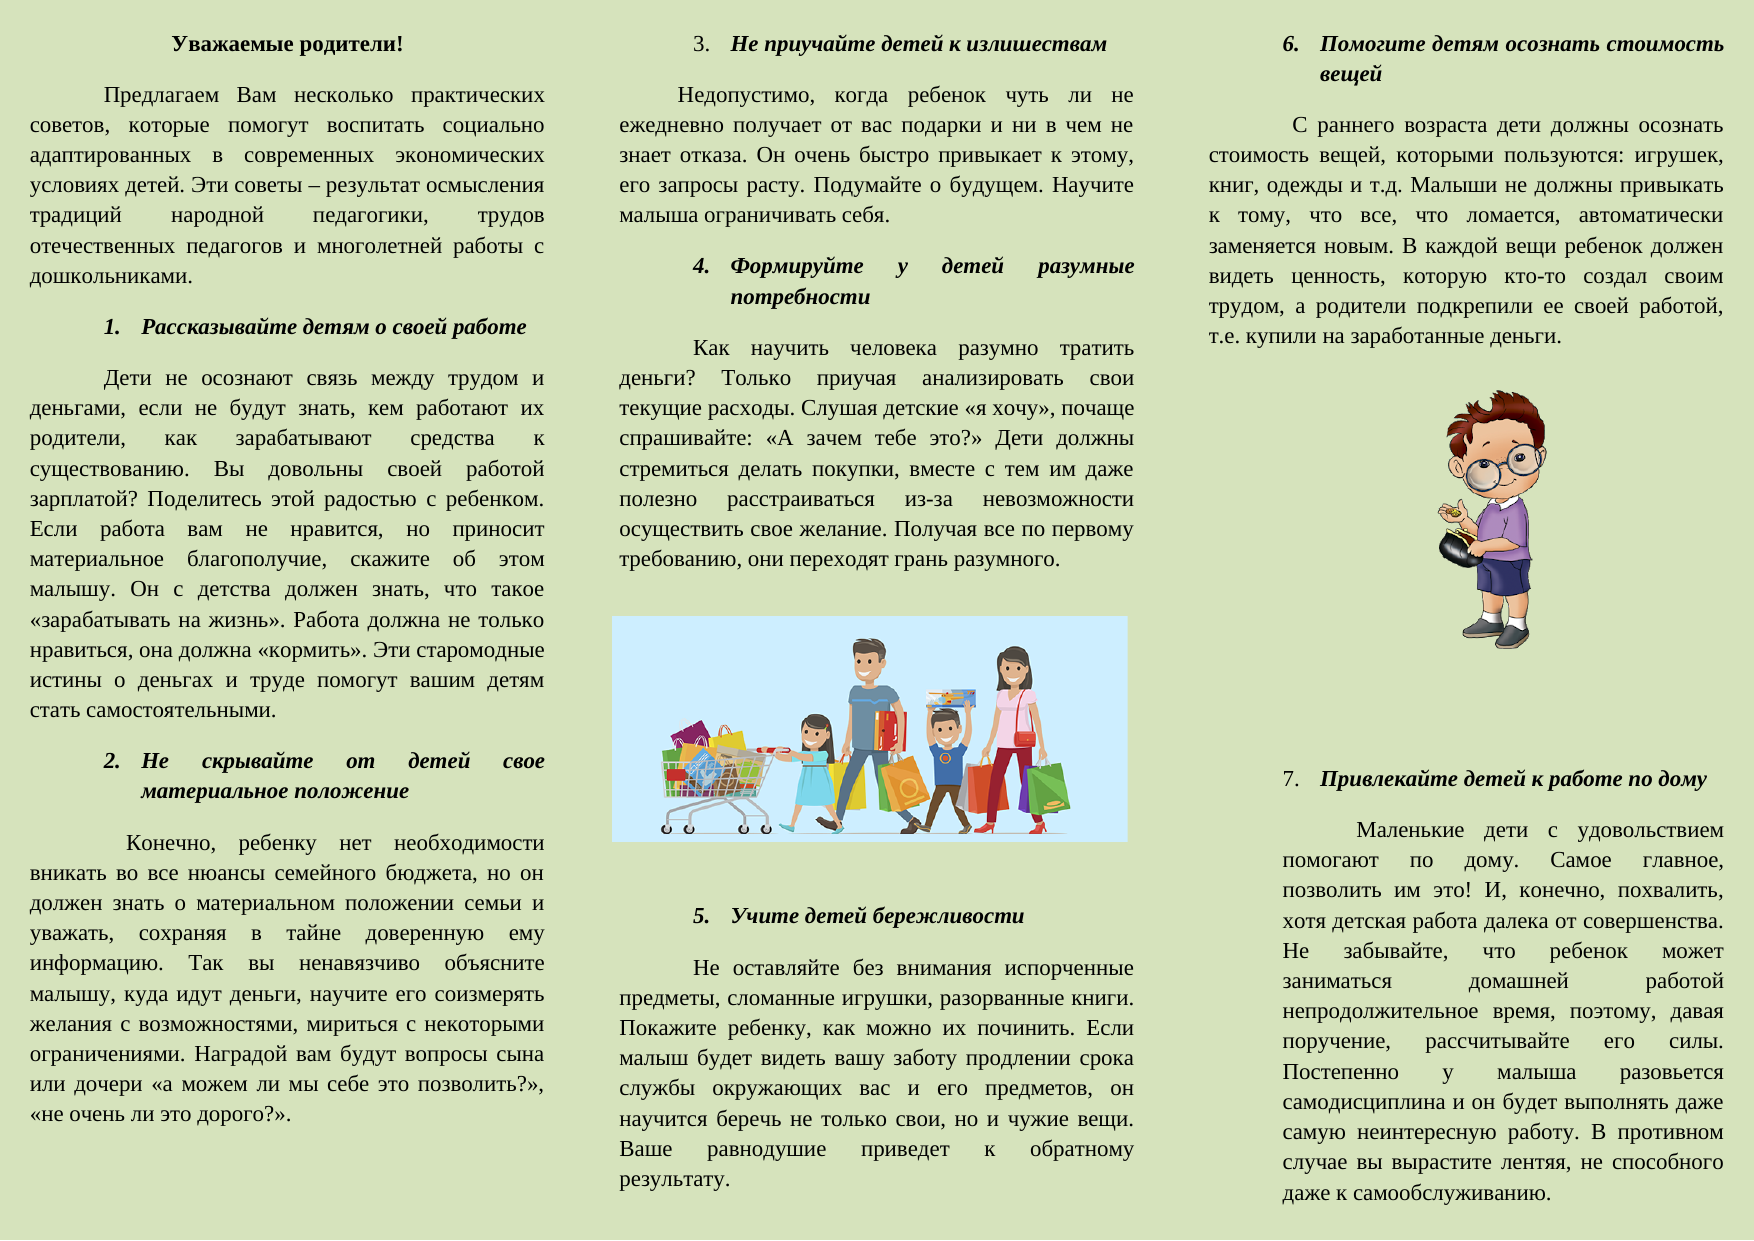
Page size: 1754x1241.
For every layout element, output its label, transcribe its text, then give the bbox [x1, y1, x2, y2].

text С раннего возраста дети должны осознать стоимость вещей, которыми пользуются: игрушек, книг, одежды и т.д. Малыши не должны привыкать к тому, что все, что ломается, автоматически заменяется новым. В каждой вещи ребенок должен видеть ценность, которую кто-то создал своим трудом, а родители подкрепили ее своей работой, т.е. купили на заработанные деньги. [1208, 111, 1724, 349]
text Не оставляйте без внимания испорченные предметы, сломанные игрушки, разорванные книги. Покажите ребенку, как можно их починить. Если малыш будет видеть вашу заботу продлении срока службы окружающих вас и его предметов, он научится беречь не только свои, но и чужие вещи. Ваше равнодушие приведет к обратному результату. [619, 953, 1135, 1191]
list Привлекайте детей к работе по дому [1282, 765, 1724, 791]
text Уважаемые родители! [29, 29, 545, 56]
list Не приучайте детей к излишествам [693, 29, 1135, 56]
text Предлагаем Вам несколько практических советов, которые помогут воспитать социально адаптированных в современных экономических условиях детей. Эти советы – результат осмысления традиций народной педагогики, трудов отечественных педагогов и многолетней работы с дошкольниками. [29, 81, 545, 288]
list Учите детей бережливости [693, 902, 1135, 929]
list Не скрывайте от детей свое материальное положение [103, 747, 545, 804]
text Маленькие дети с удовольствием помогают по дому. Самое главное, позволить им это! И, конечно, похвалить, хотя детская работа далека от совершенства. Не забывайте, что ребенок может заниматься домашней работой непродолжительное время, поэтому, давая поручение, рассчитывайте его силы. Постепенно у малыша разовьется самодисциплина и он будет выполнять даже самую неинтересную работу. В противном случае вы вырастите лентяя, не способного даже к самообслуживанию. [1282, 816, 1724, 1205]
text Конечно, ребенку нет необходимости вникать во все нюансы семейного бюджета, но он должен знать о материальном положении семьи и уважать, сохраняя в тайне доверенную ему информацию. Так вы ненавязчиво объясните малышу, куда идут деньги, научите его соизмерять желания с возможностями, мириться с некоторыми ограничениями. Наградой вам будут вопросы сына или дочери «а можем ли мы себе это позволить?», «не очень ли это дорого?». [29, 828, 545, 1127]
list Формируйте у детей разумные потребности [693, 252, 1135, 309]
list Рассказывайте детям о своей работе [103, 313, 545, 339]
picture [1282, 373, 1709, 689]
text Дети не осознают связь между трудом и деньгами, если не будут знать, кем работают их родители, как зарабатывают средства к существованию. Вы довольны своей работой зарплатой? Поделитесь этой радостью с ребенком. Если работа вам не нравится, но приносит материальное благополучие, скажите об этом малышу. Он с детства должен знать, что такое «зарабатывать на жизнь». Работа должна не только нравиться, она должна «кормить». Эти старомодные истины о деньгах и труде помогут вашим детям стать самостоятельными. [29, 364, 545, 723]
text Как научить человека разумно тратить деньги? Только приучая анализировать свои текущие расходы. Слушая детские «я хочу», почаще спрашивайте: «А зачем тебе это?» Дети должны стремиться делать покупки, вместе с тем им даже полезно расстраиваться из-за невозможности осуществить свое желание. Получая все по первому требованию, они переходят грань разумного. [619, 334, 1135, 572]
text Недопустимо, когда ребенок чуть ли не ежедневно получает от вас подарки и ни в чем не знает отказа. Он очень быстро привыкает к этому, его запросы расту. Подумайте о будущем. Научите малыша ограничивать себя. [619, 81, 1135, 228]
list Помогите детям осознать стоимость вещей [1282, 29, 1724, 86]
picture [612, 616, 1128, 842]
